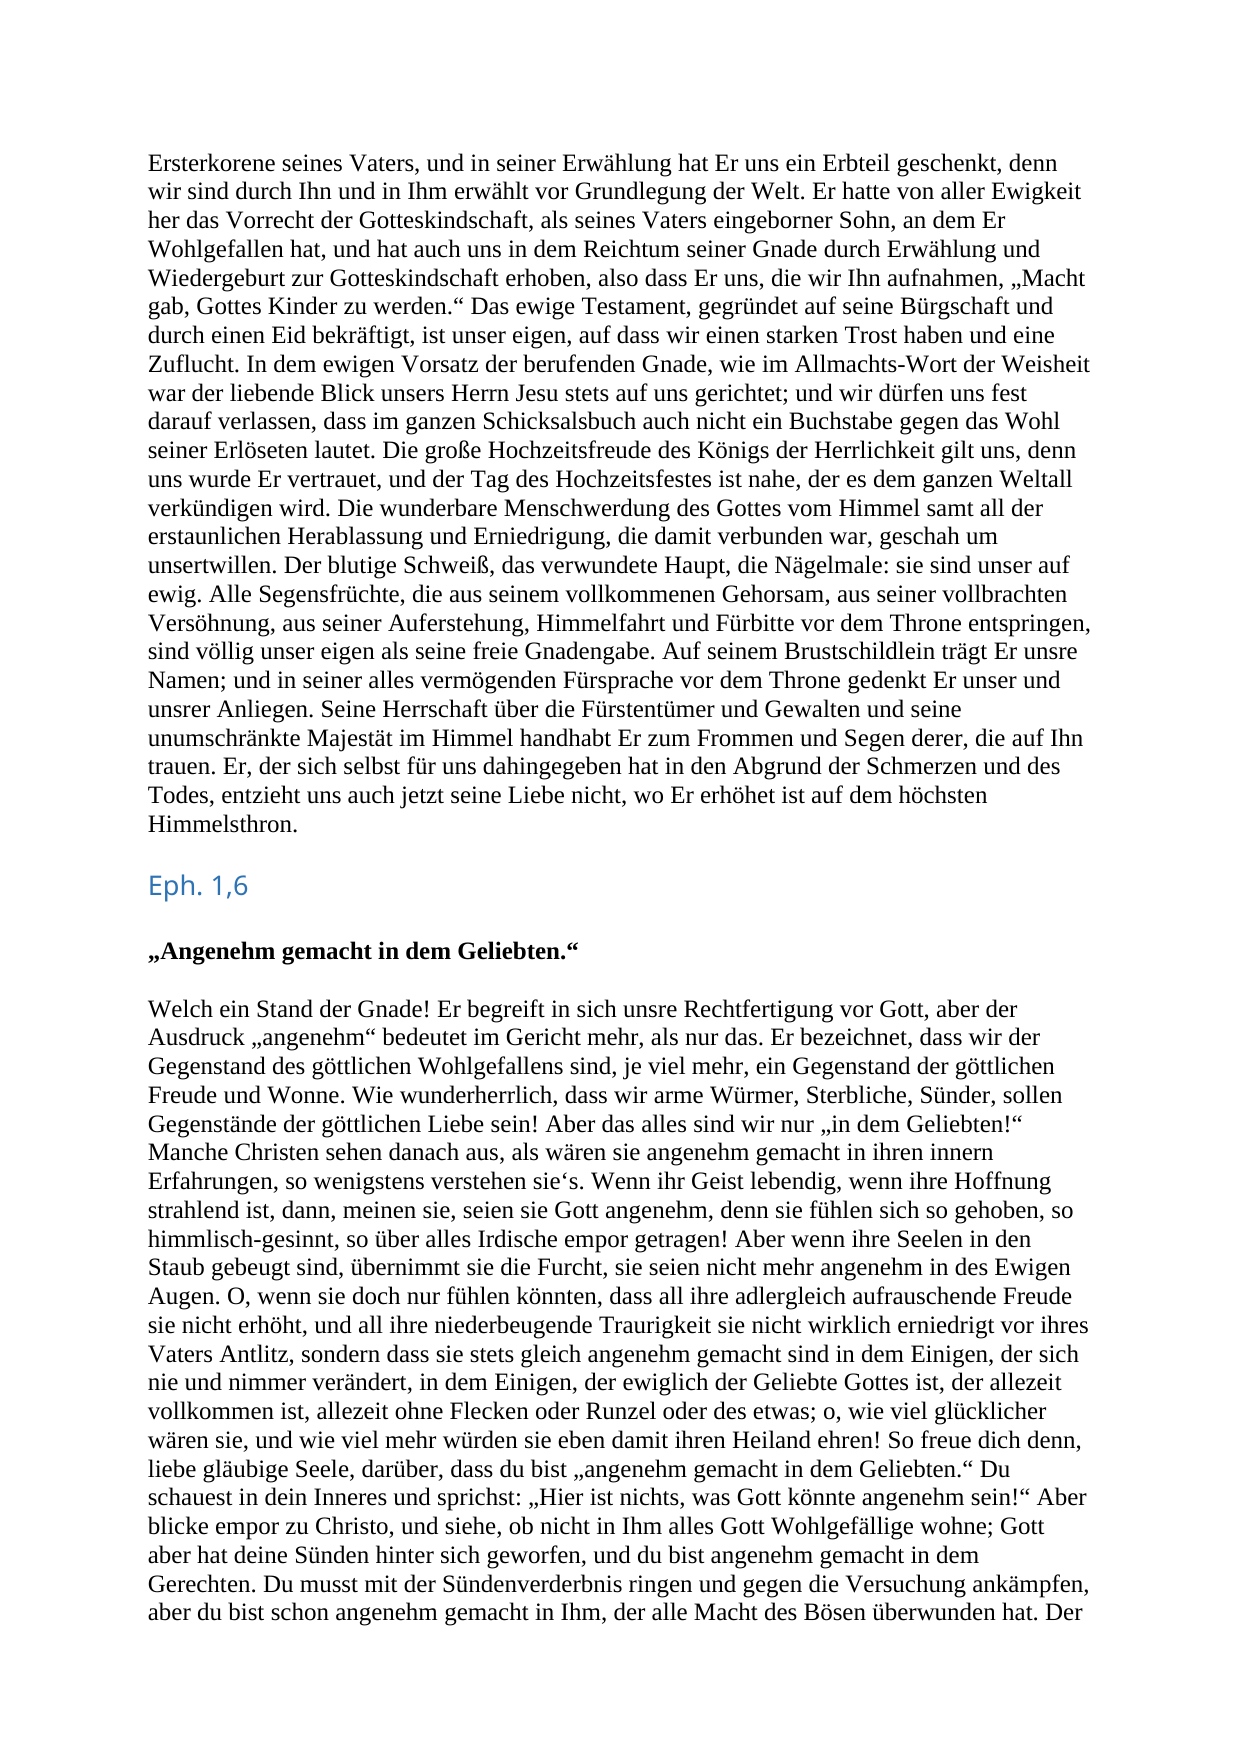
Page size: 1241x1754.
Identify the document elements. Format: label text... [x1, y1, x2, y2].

subtitle Eph. 1,6 [148, 867, 1093, 904]
text „Angenehm gemacht in dem Geliebten.“ [148, 936, 1093, 964]
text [148, 994, 1093, 1626]
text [148, 148, 1093, 838]
